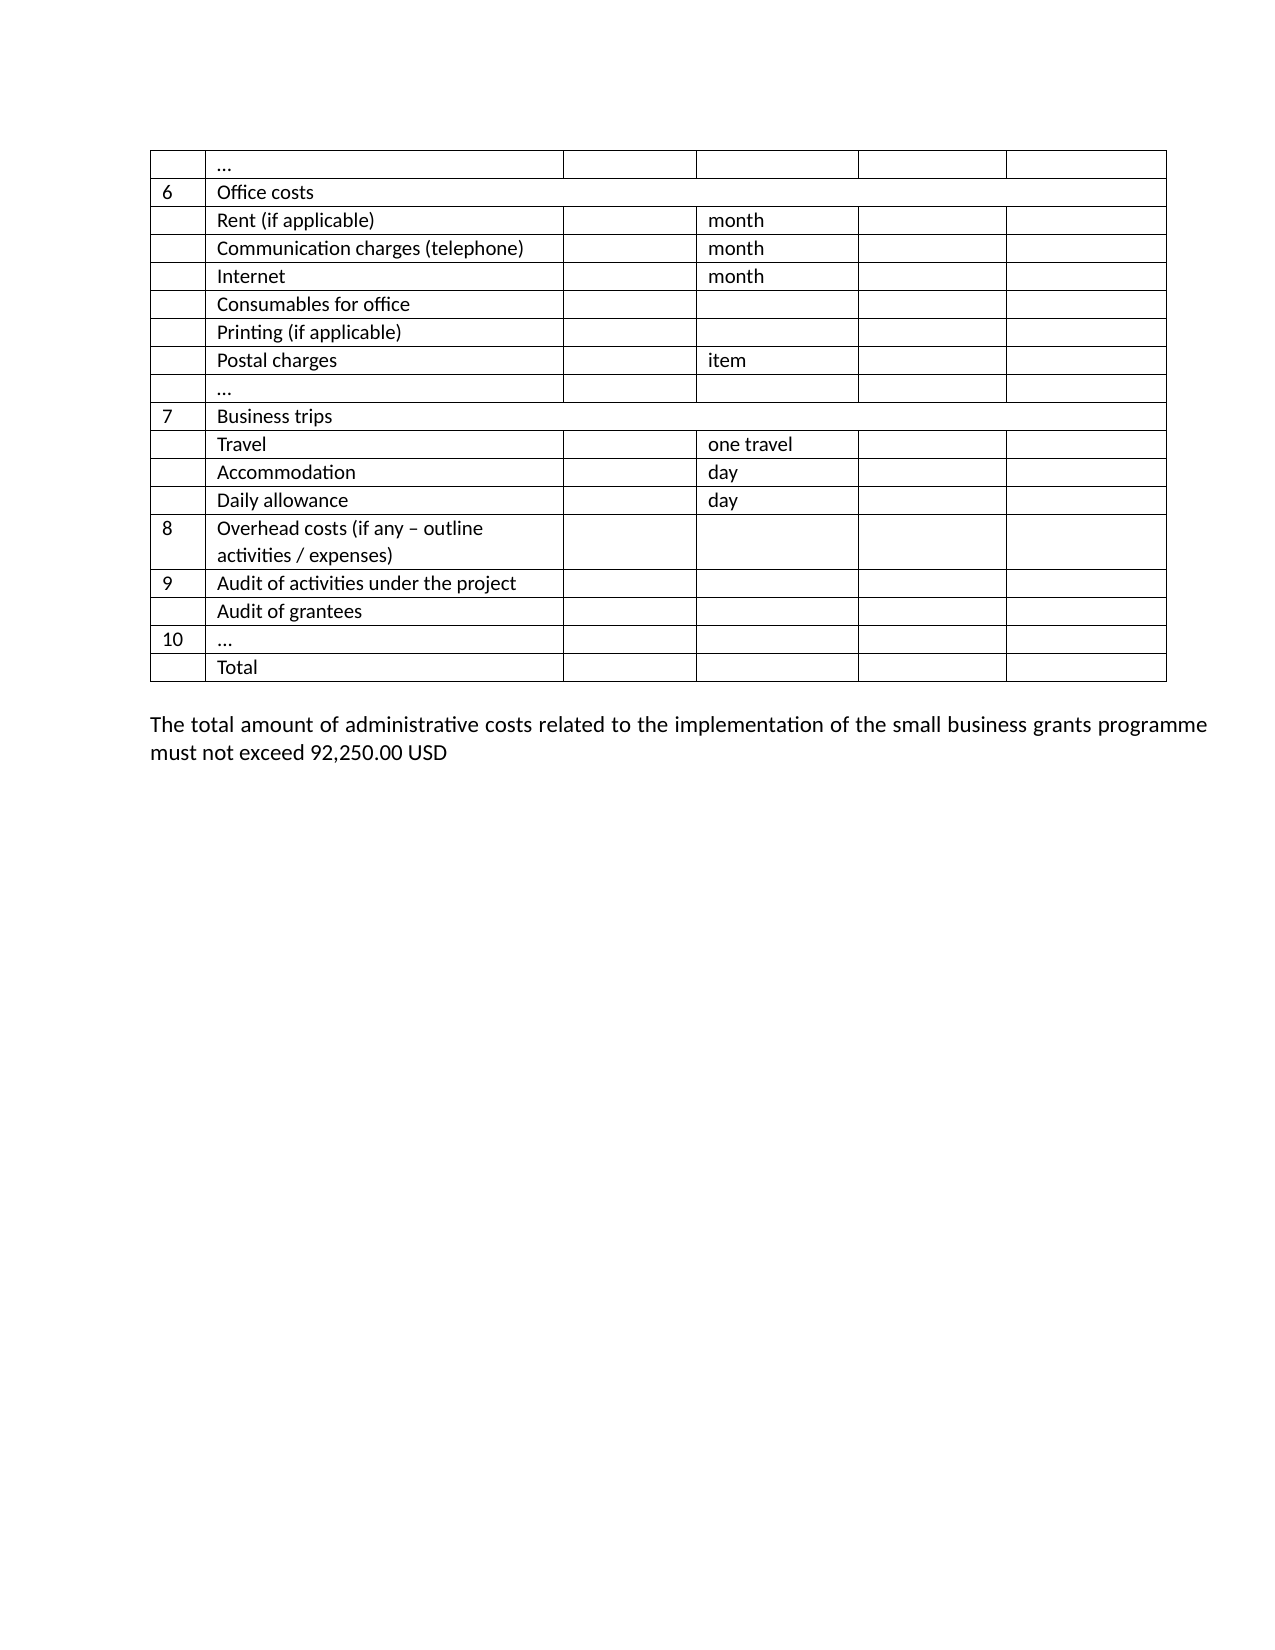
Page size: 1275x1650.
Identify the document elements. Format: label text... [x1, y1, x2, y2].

table_cell Travel [206, 431, 563, 458]
table_cell [151, 319, 205, 346]
table_cell [697, 626, 858, 653]
table_cell [151, 291, 205, 318]
table_cell [1007, 347, 1166, 374]
table_cell [1007, 626, 1166, 653]
table_cell Total [206, 654, 563, 681]
table_cell [859, 515, 1006, 569]
table_cell [151, 487, 205, 514]
table_cell [564, 570, 696, 597]
table_cell 7 [151, 403, 205, 430]
table_cell [564, 375, 696, 402]
table_cell [1007, 291, 1166, 318]
table_cell Communication charges (telephone) [206, 235, 563, 262]
table_cell [1007, 459, 1166, 486]
table_cell Postal charges [206, 347, 563, 374]
table_cell [151, 431, 205, 458]
table_cell [151, 347, 205, 374]
table_cell [859, 151, 1006, 178]
table_cell [1007, 235, 1166, 262]
table_cell [151, 207, 205, 234]
table_cell [151, 598, 205, 625]
table_cell item [697, 347, 858, 374]
table_cell [859, 431, 1006, 458]
table_cell [1007, 515, 1166, 569]
table_cell Audit of activities under the project [206, 570, 563, 597]
table_cell … [206, 151, 563, 178]
table_cell [564, 263, 696, 290]
table_cell [564, 654, 696, 681]
table_cell ... [206, 626, 563, 653]
table_cell Office costs [206, 179, 1166, 206]
table_cell month [697, 235, 858, 262]
table_cell Business trips [206, 403, 1166, 430]
table_cell [859, 375, 1006, 402]
table_cell [1007, 151, 1166, 178]
table_cell [564, 235, 696, 262]
table_cell Audit of grantees [206, 598, 563, 625]
table_cell [1007, 375, 1166, 402]
table_cell [564, 459, 696, 486]
table_cell 10 [151, 626, 205, 653]
table_cell [697, 570, 858, 597]
table_cell [564, 319, 696, 346]
table_cell [151, 459, 205, 486]
table_cell [564, 291, 696, 318]
table_cell … [206, 375, 563, 402]
table_cell Consumables for office [206, 291, 563, 318]
table_cell [859, 570, 1006, 597]
table_cell [859, 626, 1006, 653]
table_cell [151, 375, 205, 402]
table_cell Rent (if applicable) [206, 207, 563, 234]
table_cell Overhead costs (if any – outline activities / expenses) [206, 515, 563, 569]
table_cell [564, 515, 696, 569]
table_cell Printing (if applicable) [206, 319, 563, 346]
table_cell [1007, 598, 1166, 625]
table_cell [859, 347, 1006, 374]
table_cell [859, 598, 1006, 625]
table_cell [697, 515, 858, 569]
table_cell [564, 151, 696, 178]
table_cell [564, 626, 696, 653]
table_cell [697, 375, 858, 402]
table_cell [151, 151, 205, 178]
table_cell [859, 291, 1006, 318]
table_cell [151, 654, 205, 681]
table_cell Daily allowance [206, 487, 563, 514]
table_cell [1007, 487, 1166, 514]
table_cell Accommodation [206, 459, 563, 486]
table_cell 6 [151, 179, 205, 206]
table_cell one travel [697, 431, 858, 458]
table_cell [697, 291, 858, 318]
table_cell Internet [206, 263, 563, 290]
table_cell month [697, 207, 858, 234]
table_cell [859, 654, 1006, 681]
text The total amount of administrative costs related to the implementation of the small business grants programme must not exceed 92,250.00 USD [150, 710, 1209, 766]
table_cell [564, 487, 696, 514]
table_cell [564, 207, 696, 234]
table_cell [859, 207, 1006, 234]
table_cell [564, 347, 696, 374]
table_cell [697, 319, 858, 346]
table_cell [1007, 207, 1166, 234]
table_cell [564, 598, 696, 625]
table_cell [1007, 263, 1166, 290]
table_cell [859, 487, 1006, 514]
table_cell day [697, 459, 858, 486]
table_cell [697, 151, 858, 178]
table_cell [697, 598, 858, 625]
table_cell [1007, 654, 1166, 681]
table_cell [859, 319, 1006, 346]
table_cell 9 [151, 570, 205, 597]
table_cell [151, 263, 205, 290]
table_cell [859, 235, 1006, 262]
table_cell [1007, 431, 1166, 458]
table_cell [1007, 570, 1166, 597]
table_cell month [697, 263, 858, 290]
table_cell [151, 235, 205, 262]
table_cell 8 [151, 515, 205, 569]
table_cell [859, 263, 1006, 290]
table_cell [564, 431, 696, 458]
table_cell [1007, 319, 1166, 346]
table_cell [859, 459, 1006, 486]
table_cell [697, 654, 858, 681]
table_cell day [697, 487, 858, 514]
